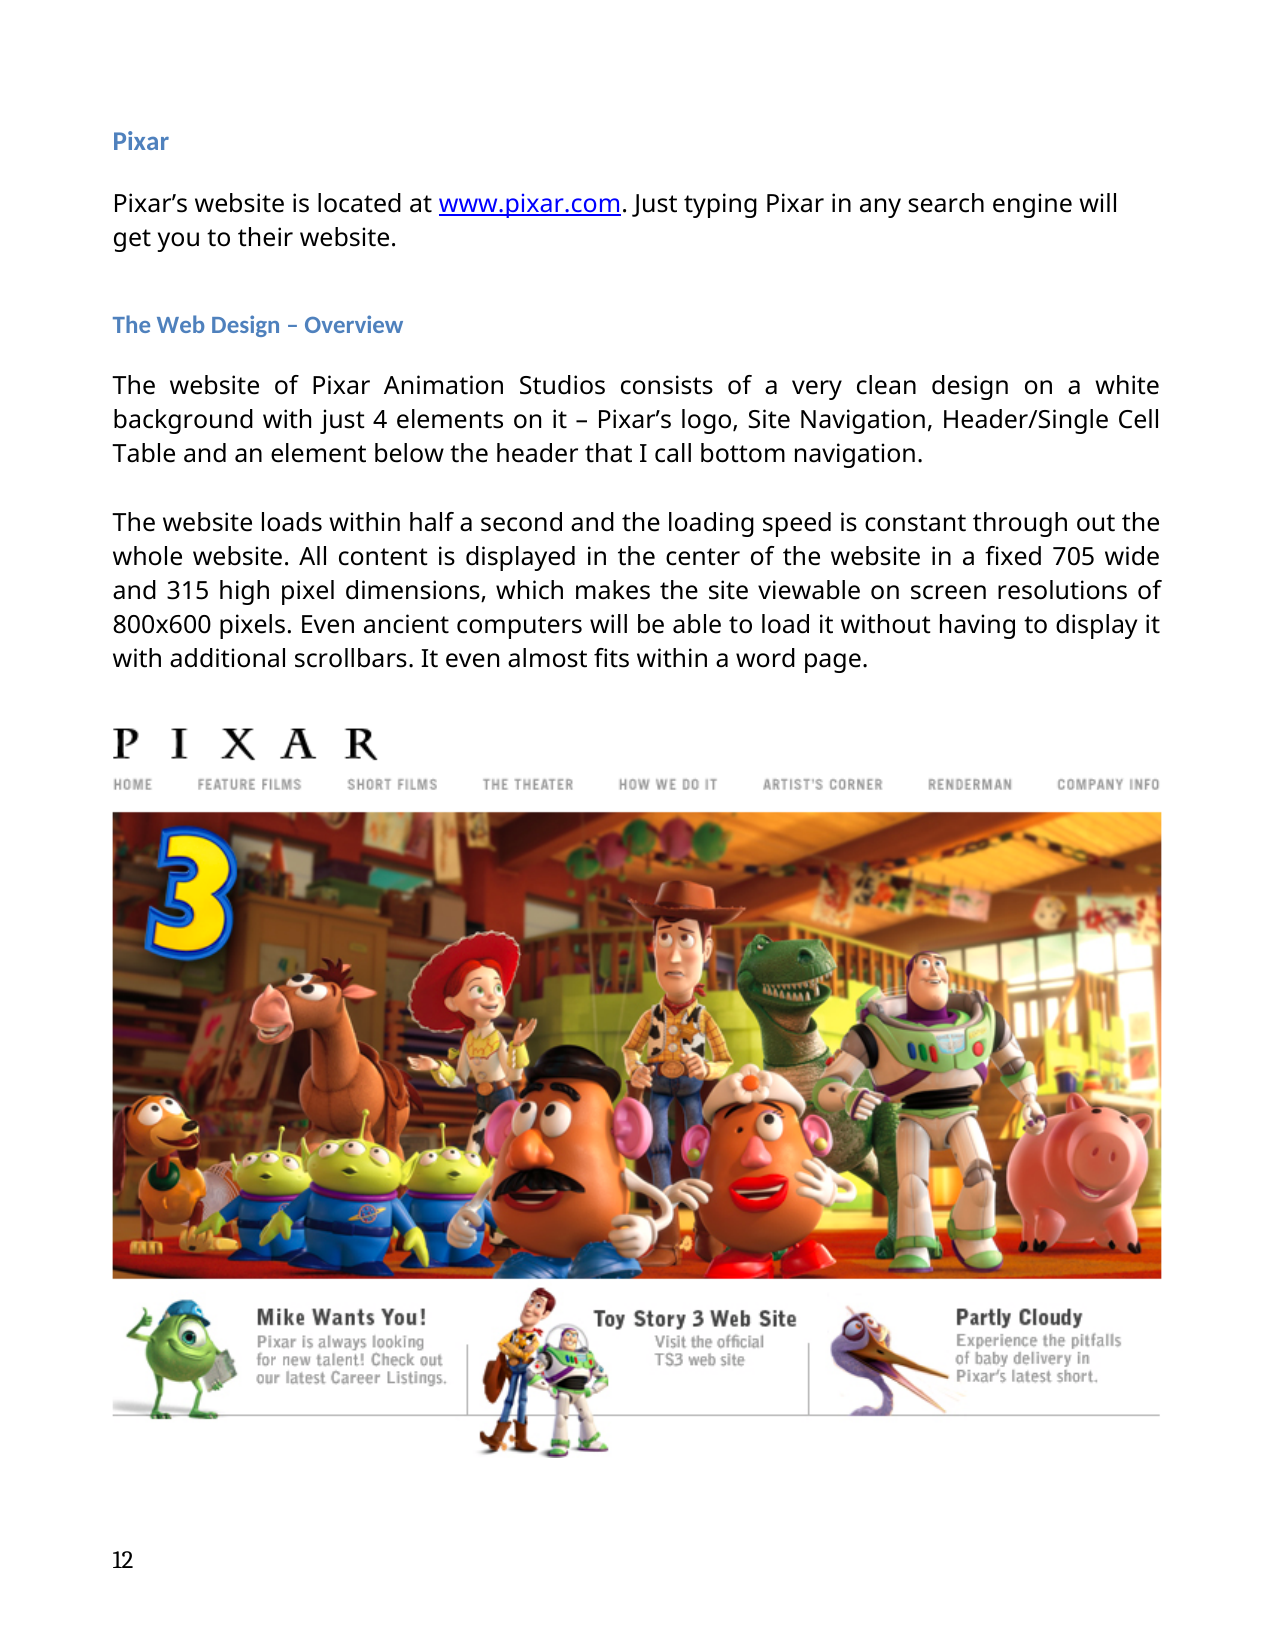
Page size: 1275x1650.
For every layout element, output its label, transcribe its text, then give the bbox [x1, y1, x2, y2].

picture [112, 708, 1163, 1458]
subtitle The Web Design – Overview [112, 309, 1162, 339]
text The website of Pixar Animation Studios consists of a very clean design on a white background with just 4 elements on it – Pixar’s logo, Site Navigation, Header/Single Cell Table and an element below the header that I call bottom navigation. [112, 368, 1162, 470]
text Pixar’s website is located at www.pixar.com. Just typing Pixar in any search engine will get you to their website. [112, 186, 1162, 254]
subtitle Pixar [112, 124, 1162, 157]
text The website loads within half a second and the loading speed is constant through out the whole website. All content is displayed in the center of the website in a fixed 705 wide and 315 high pixel dimensions, which makes the site viewable on screen resolutions of 800x600 pixels. Even ancient computers will be able to load it without having to display it with additional scrollbars. It even almost fits within a word page. [112, 504, 1162, 674]
